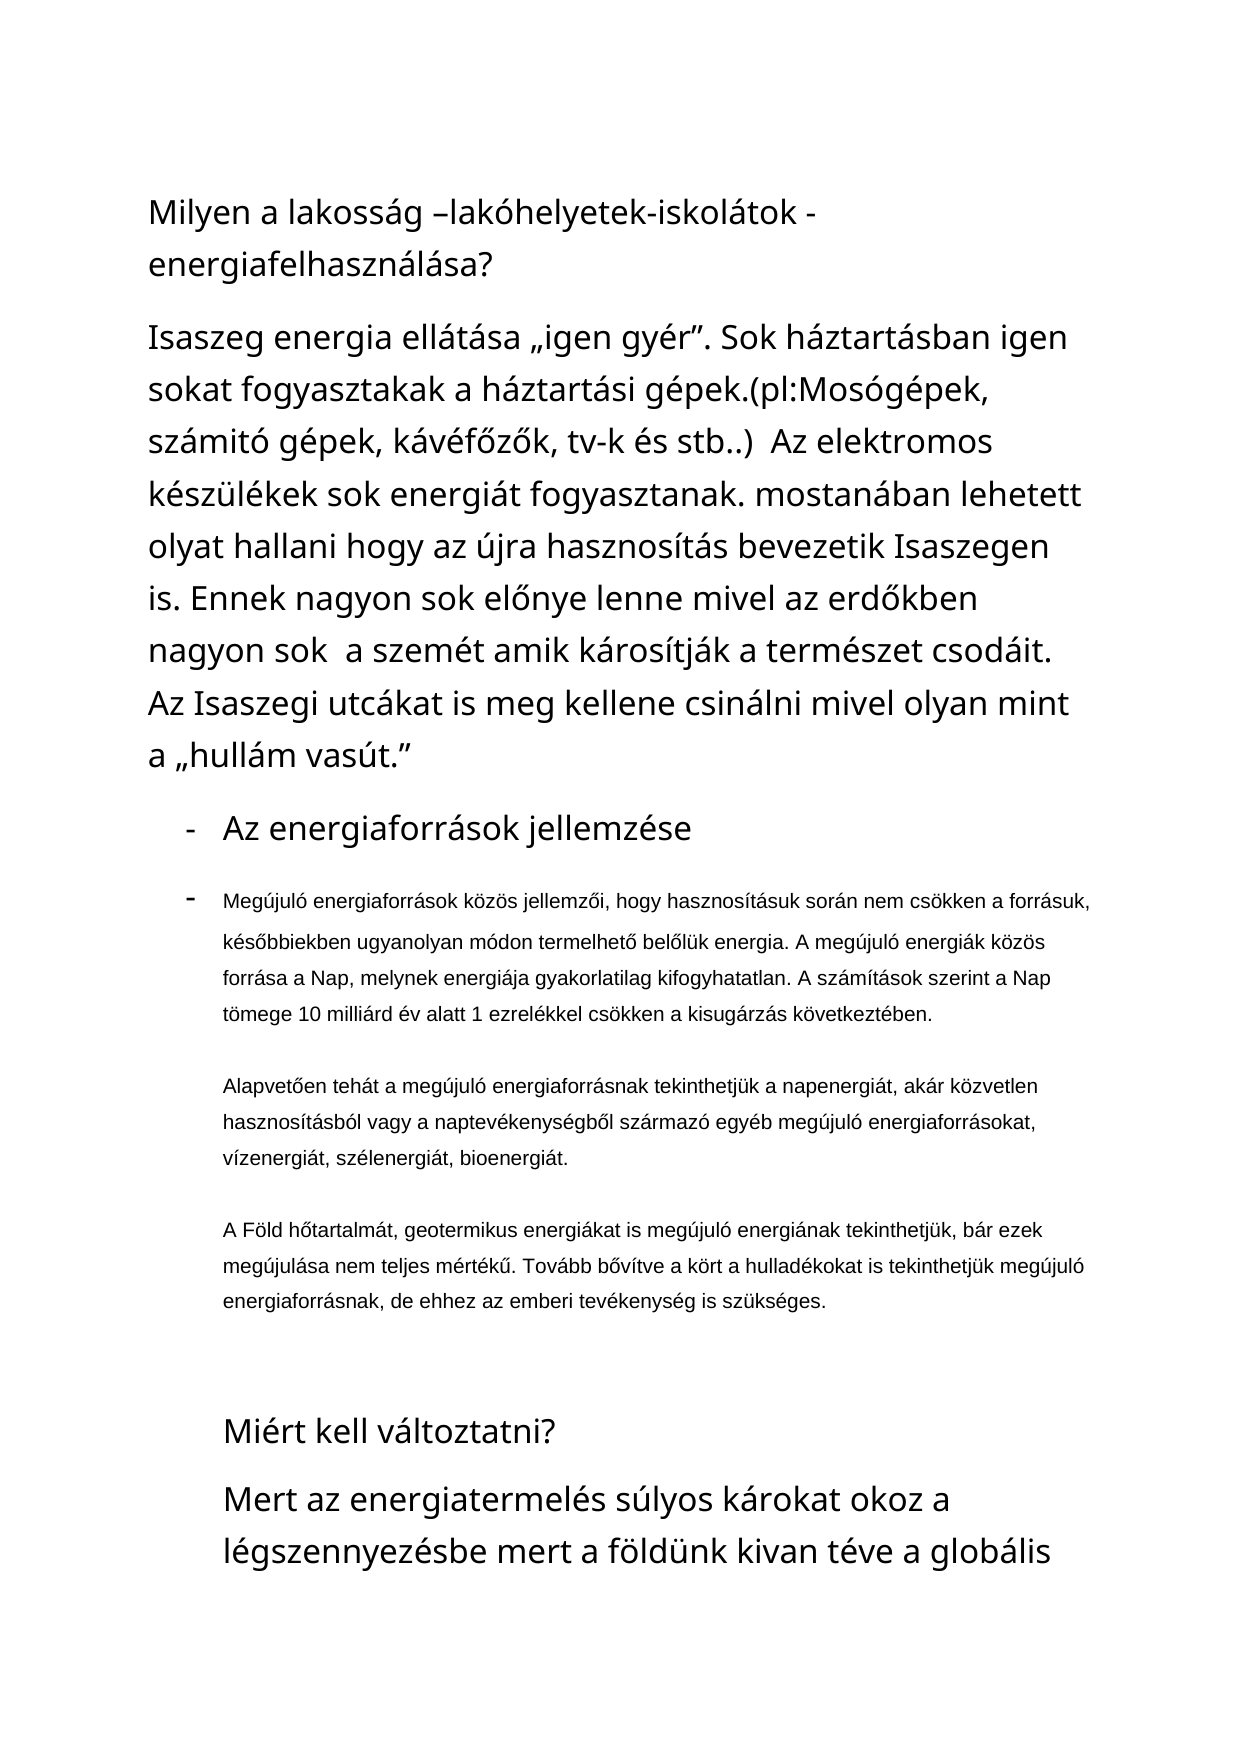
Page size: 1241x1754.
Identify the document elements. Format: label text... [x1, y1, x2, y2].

list Megújuló energiaforrások közös jellemzői, hogy hasznosításuk során nem csökken a forrásuk, későbbiekben ugyanolyan módon termelhető belőlük energia. A megújuló energiák közös forrása a Nap, melynek energiája gyakorlatilag kifogyhatatlan. A számítások szerint a Nap tömege 10 milliárd év alatt 1 ezrelékkel csökken a kisugárzás következtében. Alapvetően tehát a megújuló energiaforrásnak tekinthetjük a napenergiát, akár közvetlen hasznosításból vagy a naptevékenységből származó egyéb megújuló energiaforrásokat, vízenergiát, szélenergiát, bioenergiát. A Föld hőtartalmát, geotermikus energiákat is megújuló energiának tekinthetjük, bár ezek megújulása nem teljes mértékű. Tovább bővítve a kört a hulladékokat is tekinthetjük megújuló energiaforrásnak, de ehhez az emberi tevékenység is szükséges. Miért kell változtatni? [185, 873, 1093, 1453]
list Az energiaforrások jellemzése [185, 804, 1093, 850]
text Isaszeg energia ellátása „igen gyér”. Sok háztartásban igen sokat fogyasztakak a háztartási gépek.(pl:Mosógépek, számitó gépek, kávéfőzők, tv-k és stb..) Az elektromos készülékek sok energiát fogyasztanak. mostanában lehetett olyat hallani hogy az újra hasznosítás bevezetik Isaszegen is. Ennek nagyon sok előnye lenne mivel az erdőkben nagyon sok a szemét amik károsítják a természet csodáit. Az Isaszegi utcákat is meg kellene csinálni mivel olyan mint a „hullám vasút.” [148, 314, 1093, 777]
text Milyen a lakosság –lakóhelyetek-iskolátok - energiafelhasználása? [148, 148, 1093, 286]
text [223, 1476, 1093, 1574]
